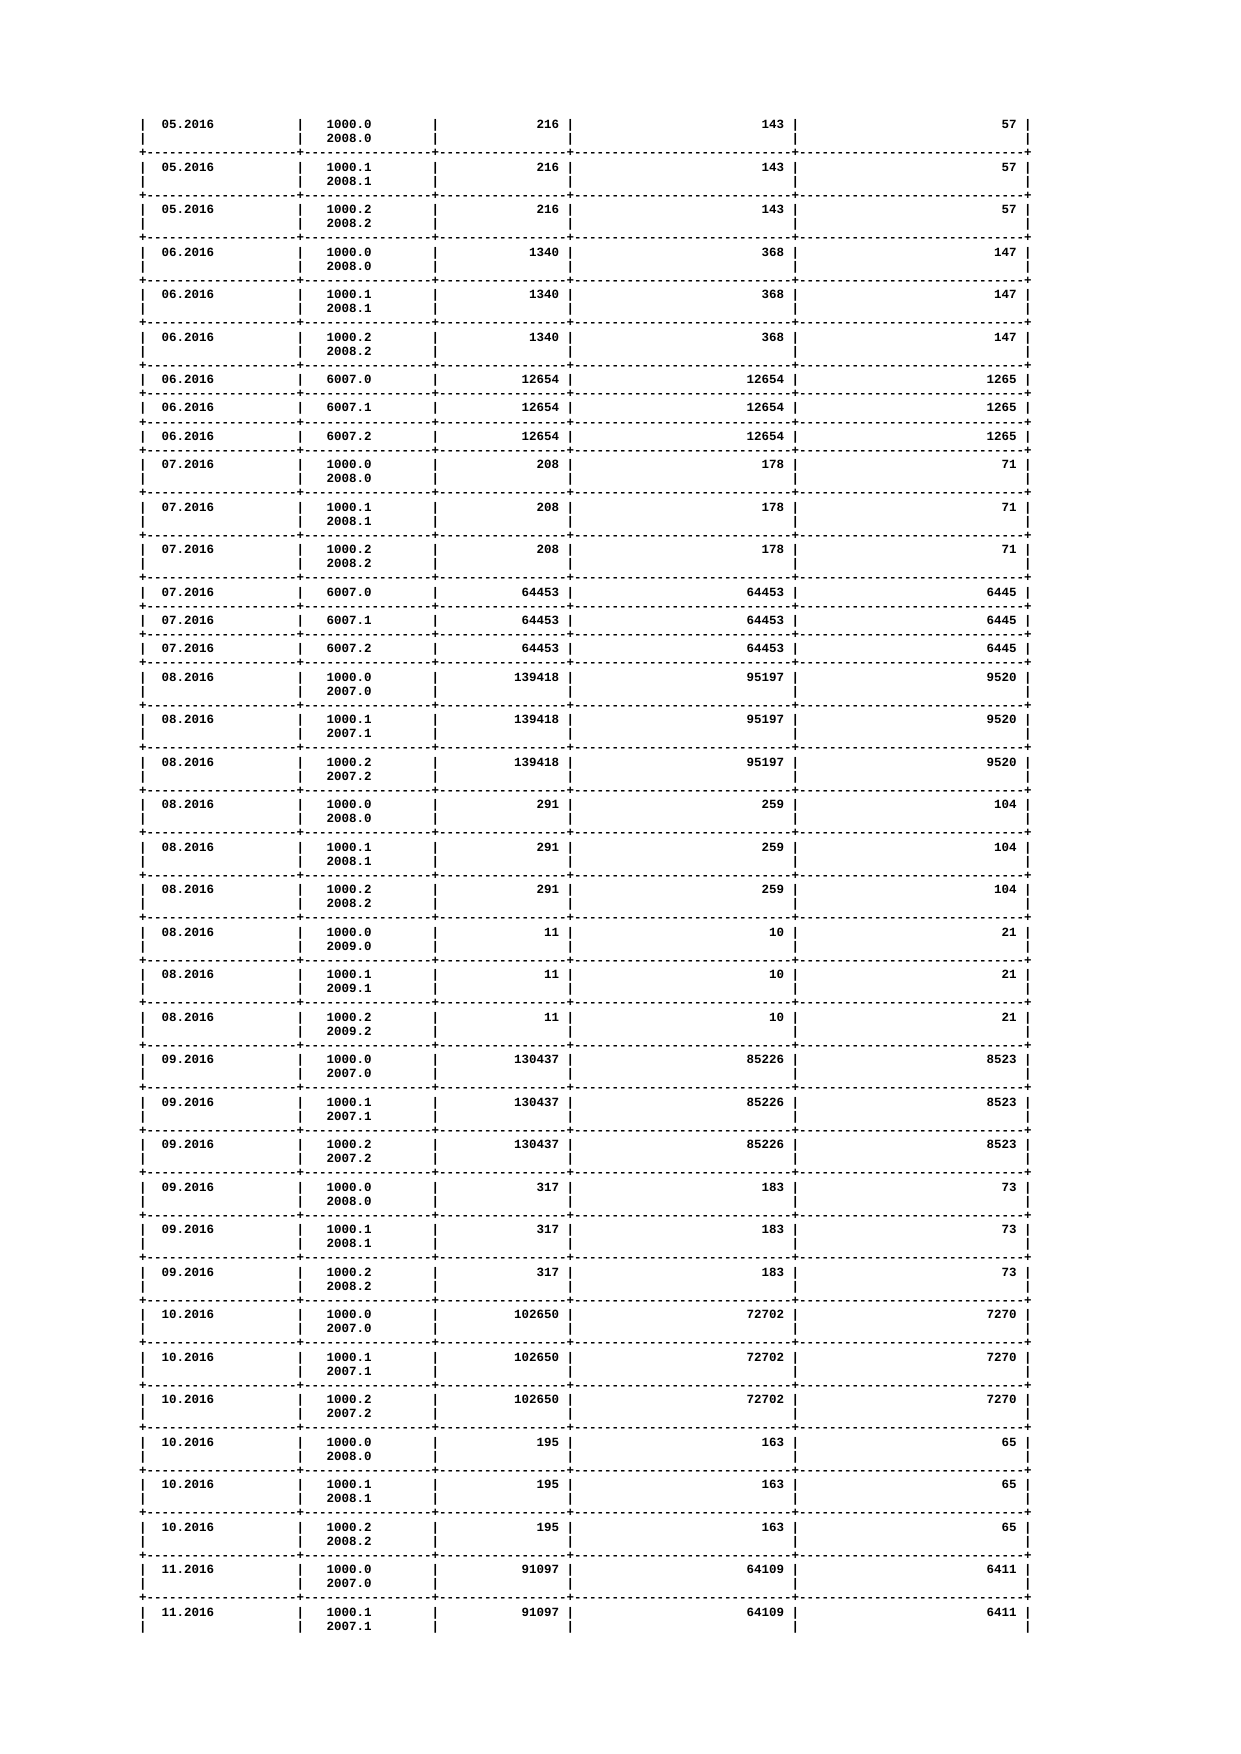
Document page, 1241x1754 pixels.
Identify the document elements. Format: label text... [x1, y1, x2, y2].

text +--------------------+-----------------+-----------------+-----------------------------+------------------------------+ [139, 1336, 1101, 1351]
text +--------------------+-----------------+-----------------+-----------------------------+------------------------------+ [139, 359, 1101, 373]
text | 06.2016 | 1000.0 | 1340 | 368 | 147 | [139, 246, 1101, 260]
text +--------------------+-----------------+-----------------+-----------------------------+------------------------------+ [139, 1294, 1101, 1308]
text +--------------------+-----------------+-----------------+-----------------------------+------------------------------+ [139, 571, 1101, 586]
text | 11.2016 | 1000.1 | 91097 | 64109 | 6411 | [139, 1606, 1101, 1620]
text | | 2008.2 | | | | [139, 345, 1101, 359]
text | 08.2016 | 1000.1 | 11 | 10 | 21 | [139, 968, 1101, 982]
text +--------------------+-----------------+-----------------+-----------------------------+------------------------------+ [139, 954, 1101, 968]
text | 05.2016 | 1000.2 | 216 | 143 | 57 | [139, 203, 1101, 217]
text +--------------------+-----------------+-----------------+-----------------------------+------------------------------+ [139, 1039, 1101, 1053]
text | 10.2016 | 1000.0 | 195 | 163 | 65 | [139, 1436, 1101, 1450]
text | | 2008.1 | | | | [139, 175, 1101, 189]
text | 08.2016 | 1000.2 | 11 | 10 | 21 | [139, 1011, 1101, 1025]
text +--------------------+-----------------+-----------------+-----------------------------+------------------------------+ [139, 1166, 1101, 1181]
text +--------------------+-----------------+-----------------+-----------------------------+------------------------------+ [139, 1421, 1101, 1436]
text +--------------------+-----------------+-----------------+-----------------------------+------------------------------+ [139, 1379, 1101, 1393]
text | | 2008.0 | | | | [139, 1450, 1101, 1464]
text | 09.2016 | 1000.0 | 317 | 183 | 73 | [139, 1181, 1101, 1195]
text | 07.2016 | 6007.2 | 64453 | 64453 | 6445 | [139, 642, 1101, 656]
text | | 2008.2 | | | | [139, 217, 1101, 231]
text +--------------------+-----------------+-----------------+-----------------------------+------------------------------+ [139, 628, 1101, 642]
text | 08.2016 | 1000.0 | 291 | 259 | 104 | [139, 798, 1101, 812]
text | | 2008.2 | | | | [139, 557, 1101, 571]
text | 10.2016 | 1000.2 | 102650 | 72702 | 7270 | [139, 1393, 1101, 1407]
text | 06.2016 | 1000.1 | 1340 | 368 | 147 | [139, 288, 1101, 302]
text +--------------------+-----------------+-----------------+-----------------------------+------------------------------+ [139, 996, 1101, 1011]
text | 09.2016 | 1000.0 | 130437 | 85226 | 8523 | [139, 1053, 1101, 1067]
text | 07.2016 | 6007.1 | 64453 | 64453 | 6445 | [139, 614, 1101, 628]
text +--------------------+-----------------+-----------------+-----------------------------+------------------------------+ [139, 486, 1101, 501]
text +--------------------+-----------------+-----------------+-----------------------------+------------------------------+ [139, 784, 1101, 798]
text | 11.2016 | 1000.0 | 91097 | 64109 | 6411 | [139, 1563, 1101, 1577]
text | | 2008.1 | | | | [139, 855, 1101, 869]
text | | 2008.1 | | | | [139, 1237, 1101, 1251]
text | 09.2016 | 1000.1 | 317 | 183 | 73 | [139, 1223, 1101, 1237]
text | | 2008.2 | | | | [139, 1280, 1101, 1294]
text | 06.2016 | 6007.0 | 12654 | 12654 | 1265 | [139, 373, 1101, 387]
text +--------------------+-----------------+-----------------+-----------------------------+------------------------------+ [139, 1081, 1101, 1096]
text +--------------------+-----------------+-----------------+-----------------------------+------------------------------+ [139, 387, 1101, 401]
text | 06.2016 | 1000.2 | 1340 | 368 | 147 | [139, 331, 1101, 345]
text +--------------------+-----------------+-----------------+-----------------------------+------------------------------+ [139, 911, 1101, 926]
text | 10.2016 | 1000.2 | 195 | 163 | 65 | [139, 1521, 1101, 1535]
text | | 2008.0 | | | | [139, 132, 1101, 146]
text | 05.2016 | 1000.0 | 216 | 143 | 57 | [139, 118, 1101, 132]
text | | 2007.2 | | | | [139, 770, 1101, 784]
text | 07.2016 | 1000.2 | 208 | 178 | 71 | [139, 543, 1101, 557]
text | 08.2016 | 1000.2 | 139418 | 95197 | 9520 | [139, 756, 1101, 770]
text | | 2008.0 | | | | [139, 812, 1101, 826]
text | 07.2016 | 6007.0 | 64453 | 64453 | 6445 | [139, 586, 1101, 600]
text | | 2008.0 | | | | [139, 1195, 1101, 1209]
text | | 2008.0 | | | | [139, 260, 1101, 274]
text | | 2007.0 | | | | [139, 1322, 1101, 1336]
text | | 2009.1 | | | | [139, 982, 1101, 996]
text +--------------------+-----------------+-----------------+-----------------------------+------------------------------+ [139, 656, 1101, 671]
text | | 2008.2 | | | | [139, 897, 1101, 911]
text +--------------------+-----------------+-----------------+-----------------------------+------------------------------+ [139, 1549, 1101, 1563]
text | 08.2016 | 1000.0 | 139418 | 95197 | 9520 | [139, 671, 1101, 685]
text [139, 1591, 1101, 1606]
text | 10.2016 | 1000.1 | 102650 | 72702 | 7270 | [139, 1351, 1101, 1365]
text | | 2008.1 | | | | [139, 515, 1101, 529]
text | 06.2016 | 6007.2 | 12654 | 12654 | 1265 | [139, 430, 1101, 444]
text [139, 146, 1101, 161]
text +--------------------+-----------------+-----------------+-----------------------------+------------------------------+ [139, 1209, 1101, 1223]
text +--------------------+-----------------+-----------------+-----------------------------+------------------------------+ [139, 416, 1101, 430]
text | | 2009.0 | | | | [139, 940, 1101, 954]
text | | 2007.0 | | | | [139, 1067, 1101, 1081]
text +--------------------+-----------------+-----------------+-----------------------------+------------------------------+ [139, 274, 1101, 288]
text | 10.2016 | 1000.0 | 102650 | 72702 | 7270 | [139, 1308, 1101, 1322]
text | 08.2016 | 1000.0 | 11 | 10 | 21 | [139, 926, 1101, 940]
text +--------------------+-----------------+-----------------+-----------------------------+------------------------------+ [139, 600, 1101, 614]
text | | 2007.2 | | | | [139, 1407, 1101, 1421]
text | | 2007.1 | | | | [139, 1110, 1101, 1124]
text | 06.2016 | 6007.1 | 12654 | 12654 | 1265 | [139, 401, 1101, 416]
text | | 2007.1 | | | | [139, 727, 1101, 741]
text +--------------------+-----------------+-----------------+-----------------------------+------------------------------+ [139, 529, 1101, 543]
text | 08.2016 | 1000.2 | 291 | 259 | 104 | [139, 883, 1101, 897]
text | | 2007.2 | | | | [139, 1152, 1101, 1166]
text | 07.2016 | 1000.1 | 208 | 178 | 71 | [139, 501, 1101, 515]
text +--------------------+-----------------+-----------------+-----------------------------+------------------------------+ [139, 231, 1101, 246]
text +--------------------+-----------------+-----------------+-----------------------------+------------------------------+ [139, 869, 1101, 883]
text | | 2007.0 | | | | [139, 685, 1101, 699]
text | 09.2016 | 1000.2 | 317 | 183 | 73 | [139, 1266, 1101, 1280]
text | | 2008.0 | | | | [139, 472, 1101, 486]
text +--------------------+-----------------+-----------------+-----------------------------+------------------------------+ [139, 444, 1101, 458]
text +--------------------+-----------------+-----------------+-----------------------------+------------------------------+ [139, 826, 1101, 841]
text | 09.2016 | 1000.1 | 130437 | 85226 | 8523 | [139, 1096, 1101, 1110]
text | 09.2016 | 1000.2 | 130437 | 85226 | 8523 | [139, 1138, 1101, 1152]
text | 10.2016 | 1000.1 | 195 | 163 | 65 | [139, 1478, 1101, 1492]
text +--------------------+-----------------+-----------------+-----------------------------+------------------------------+ [139, 1251, 1101, 1266]
text | | 2007.1 | | | | [139, 1365, 1101, 1379]
text | | 2009.2 | | | | [139, 1025, 1101, 1039]
text | | 2008.1 | | | | [139, 1492, 1101, 1506]
text +--------------------+-----------------+-----------------+-----------------------------+------------------------------+ [139, 741, 1101, 756]
text | | 2007.1 | | | | [139, 1620, 1101, 1634]
text +--------------------+-----------------+-----------------+-----------------------------+------------------------------+ [139, 189, 1101, 203]
text +--------------------+-----------------+-----------------+-----------------------------+------------------------------+ [139, 1124, 1101, 1138]
text | 08.2016 | 1000.1 | 291 | 259 | 104 | [139, 841, 1101, 855]
text +--------------------+-----------------+-----------------+-----------------------------+------------------------------+ [139, 1464, 1101, 1478]
text | | 2007.0 | | | | [139, 1577, 1101, 1591]
text +--------------------+-----------------+-----------------+-----------------------------+------------------------------+ [139, 1506, 1101, 1521]
text +--------------------+-----------------+-----------------+-----------------------------+------------------------------+ [139, 316, 1101, 331]
text | | 2008.1 | | | | [139, 302, 1101, 316]
text | | 2008.2 | | | | [139, 1535, 1101, 1549]
text | 08.2016 | 1000.1 | 139418 | 95197 | 9520 | [139, 713, 1101, 727]
text +--------------------+-----------------+-----------------+-----------------------------+------------------------------+ [139, 699, 1101, 713]
text | 05.2016 | 1000.1 | 216 | 143 | 57 | [139, 161, 1101, 175]
text | 07.2016 | 1000.0 | 208 | 178 | 71 | [139, 458, 1101, 472]
